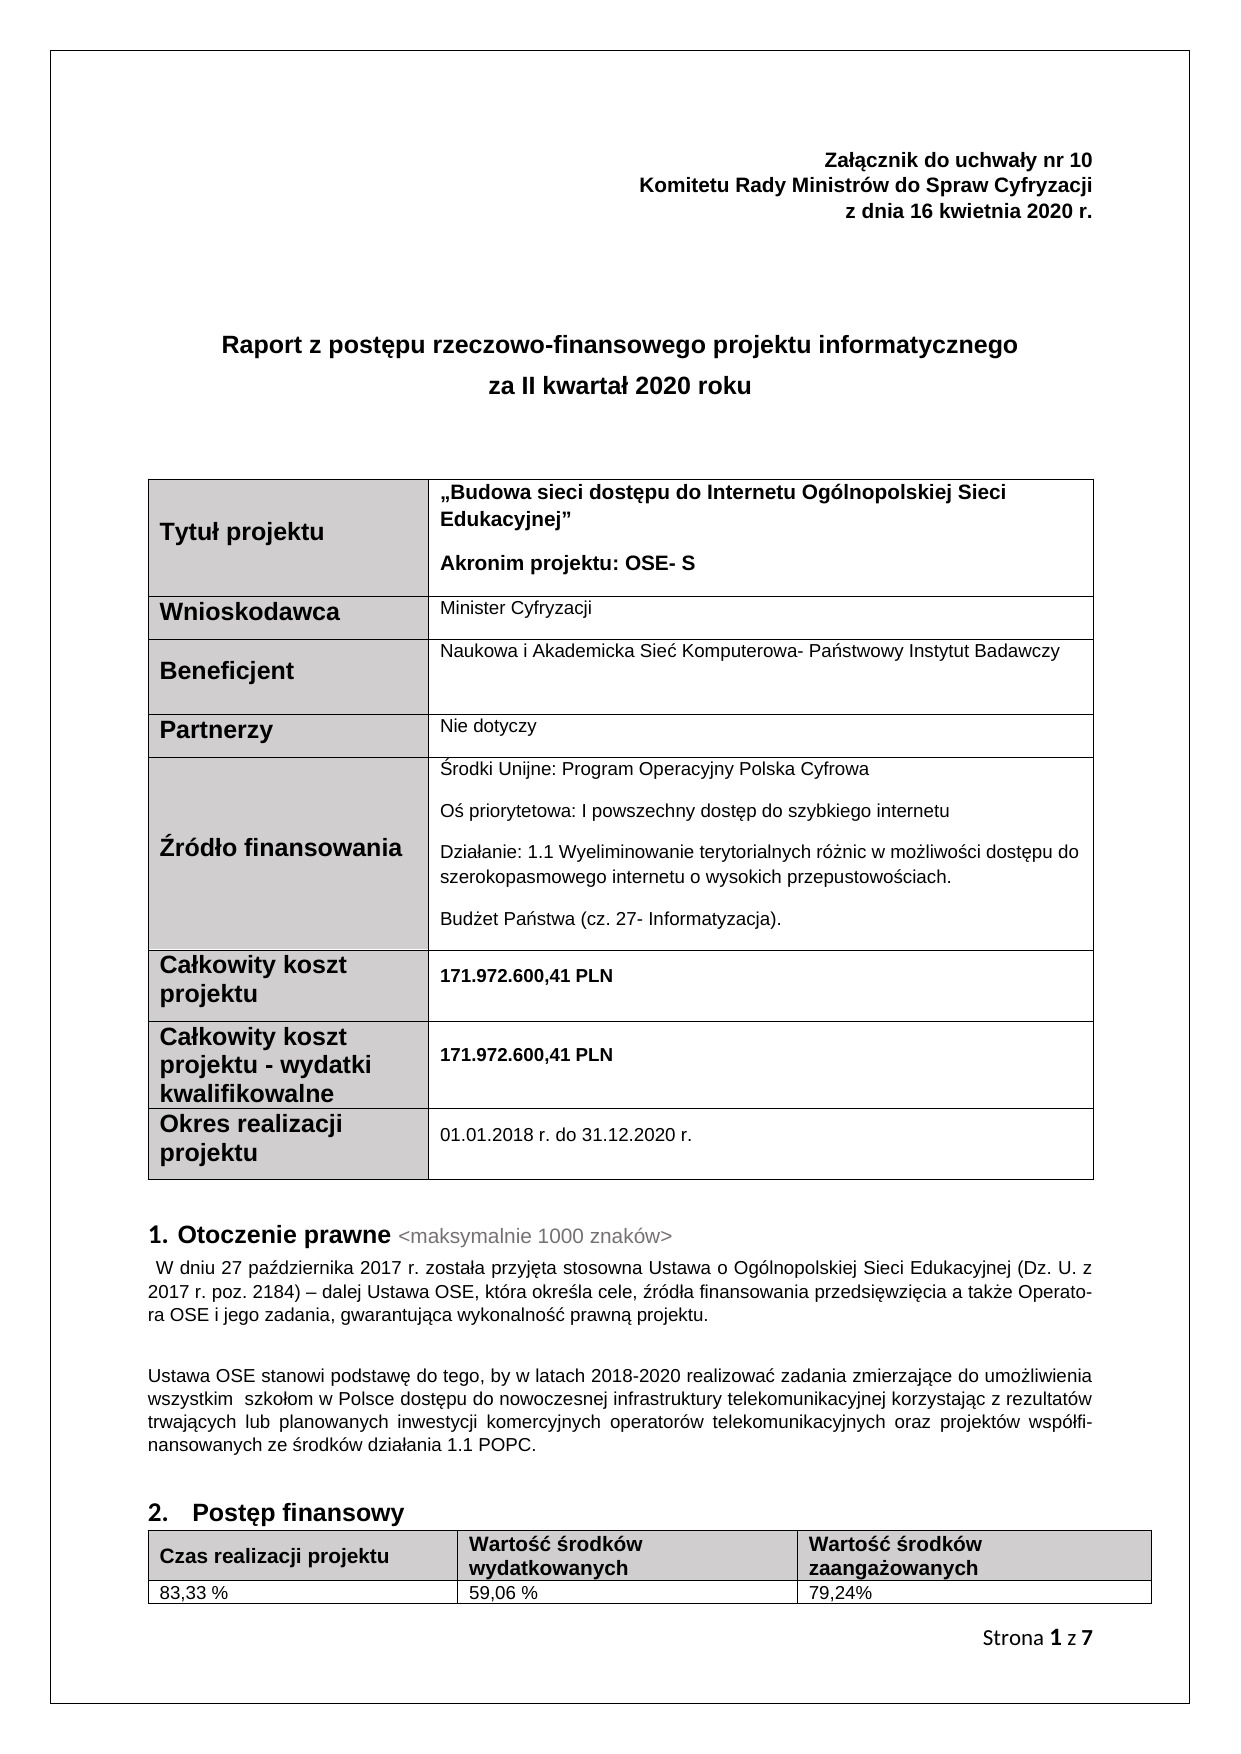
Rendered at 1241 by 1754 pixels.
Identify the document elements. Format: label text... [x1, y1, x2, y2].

table_header Wartość środków zaangażowanych [798, 1531, 1151, 1580]
subtitle W dniu 27 października 2017 r. została przyjęta stosowna Ustawa o Ogólnopolskiej Sieci Edukacyjnej (Dz. U. z 2017 r. poz. 2184) – dalej Ustawa OSE, która określa cele, źródła finansowania przedsięwzięcia a także Operato-ra OSE i jego zadania, gwarantująca wykonalność prawną projektu. [148, 1257, 1093, 1325]
table_cell Partnerzy [149, 715, 428, 757]
subtitle Postęp finansowy [148, 1495, 1093, 1528]
table_cell Beneficjent [149, 640, 428, 714]
table_cell 171.972.600,41 PLN [429, 1022, 1093, 1108]
text Załącznik do uchwały nr 10 [148, 147, 1093, 171]
table_cell 01.01.2018 r. do 31.12.2020 r. [429, 1109, 1093, 1179]
table_cell 59,06 % 42,08 % [458, 1581, 797, 1603]
subtitle Raport z postępu rzeczowo-finansowego projektu informatycznego [148, 330, 1093, 359]
subtitle Ustawa OSE stanowi podstawę do tego, by w latach 2018-2020 realizować zadania zmierzające do umożliwienia wszystkim szkołom w Polsce dostępu do nowoczesnej infrastruktury telekomunikacyjnej korzystając z rezultatów trwających lub planowanych inwestycji komercyjnych operatorów telekomunikacyjnych oraz projektów współfi-nansowanych ze środków działania 1.1 POPC. [148, 1364, 1093, 1456]
table_cell Całkowity koszt projektu [149, 951, 428, 1021]
table_header Czas realizacji projektu [149, 1531, 457, 1580]
subtitle Otoczenie prawne <maksymalnie 1000 znaków> [148, 1217, 1063, 1250]
table_cell Nie dotyczy [429, 715, 1093, 757]
table_cell Wnioskodawca [149, 597, 428, 639]
text z dnia 16 kwietnia 2020 r. [148, 199, 1093, 223]
table_cell 79,24% [798, 1581, 1151, 1603]
subtitle za II kwartał 2020 roku [148, 371, 1093, 400]
table_header „Budowa sieci dostępu do Internetu Ogólnopolskiej Sieci Edukacyjnej” Akronim projektu: OSE- S [429, 480, 1093, 596]
table_cell 171.972.600,41 PLN [429, 951, 1093, 1021]
text Komitetu Rady Ministrów do Spraw Cyfryzacji [148, 173, 1093, 197]
table_cell Całkowity koszt projektu - wydatki kwalifikowalne [149, 1022, 428, 1108]
table_header Tytuł projektu [149, 480, 428, 596]
table_cell Środki Unijne: Program Operacyjny Polska Cyfrowa Oś priorytetowa: I powszechny dostęp do szybkiego internetu Działanie: 1.1 Wyeliminowanie terytorialnych różnic w możliwości dostępu do szerokopasmowego internetu o wysokich przepustowościach. Budżet Państwa (cz. 27- Informatyzacja). [429, 758, 1093, 949]
table_cell Okres realizacji projektu [149, 1109, 428, 1179]
table_cell Minister Cyfryzacji [429, 597, 1093, 639]
table_cell 83,33 % [149, 1581, 457, 1603]
table_header Wartość środków wydatkowanych [458, 1531, 797, 1580]
table_cell Źródło finansowania [149, 758, 428, 949]
table_cell Naukowa i Akademicka Sieć Komputerowa- Państwowy Instytut Badawczy [429, 640, 1093, 714]
